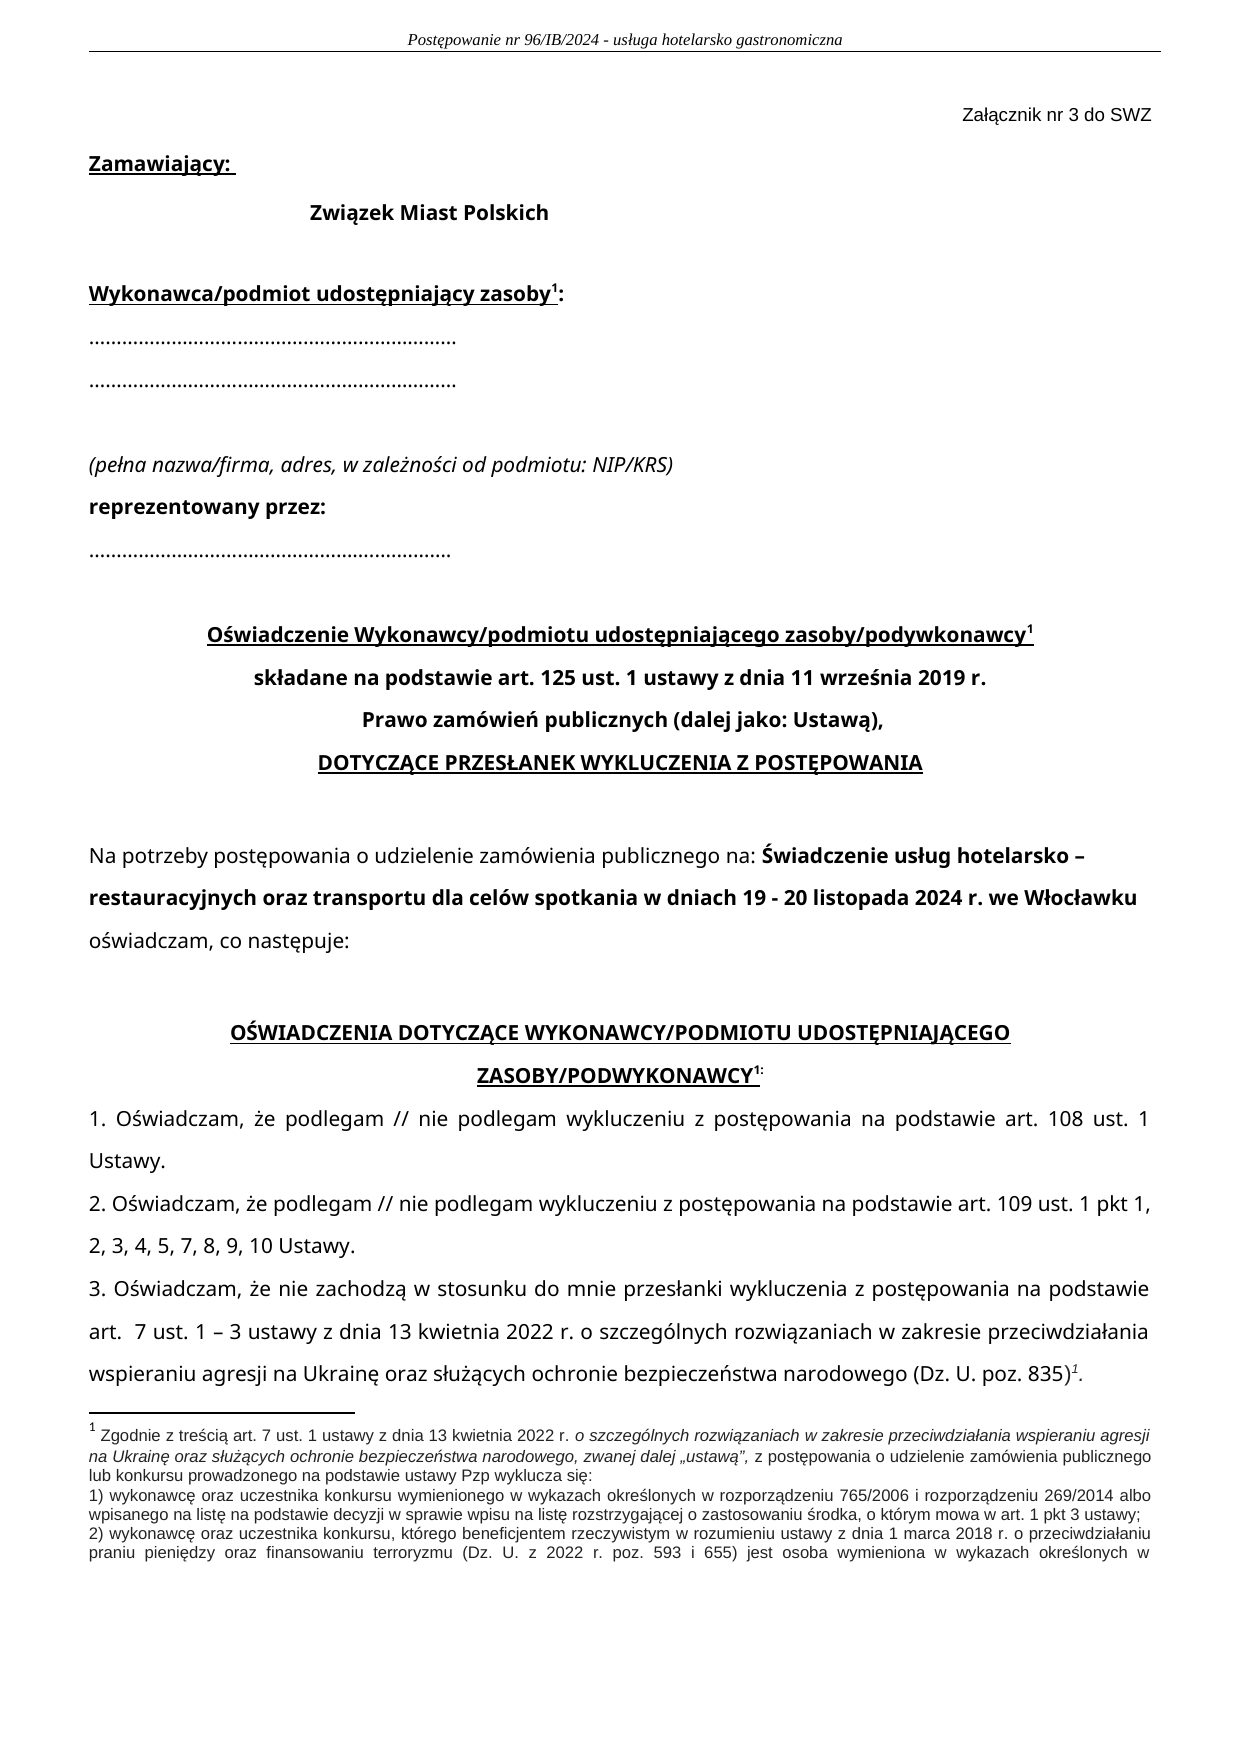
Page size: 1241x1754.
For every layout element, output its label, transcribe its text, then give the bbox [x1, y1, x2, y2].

text 3. Oświadczam, że nie zachodzą w stosunku do mnie przesłanki wykluczenia z postępowania na podstawie art. 7 ust. 1 – 3 ustawy z dnia 13 kwietnia 2022 r. o szczególnych rozwiązaniach w zakresie przeciwdziałania wspieraniu agresji na Ukrainę oraz służących ochronie bezpieczeństwa narodowego (Dz. U. poz. 835). [89, 1274, 1152, 1388]
text Prawo zamówień publicznych (dalej jako: Ustawą), [89, 706, 1152, 734]
text Oświadczenie Wykonawcy/podmiotu udostępniającego zasoby/podywkonawcy1 [89, 620, 1152, 649]
text Związek Miast Polskich [89, 198, 1152, 226]
text 1. Oświadczam, że podlegam // nie podlegam wykluczeniu z postępowania na podstawie art. 108 ust. 1 Ustawy. [89, 1104, 1152, 1175]
text Wykonawca/podmiot udostępniający zasoby1: [89, 279, 1152, 308]
text Załącznik nr 3 do SWZ [89, 103, 1152, 125]
text OŚWIADCZENIA DOTYCZĄCE WYKONAWCY/PODMIOTU UDOSTĘPNIAJĄCEGO ZASOBY/PODWYKONAWCY1: [89, 1018, 1152, 1089]
text (pełna nazwa/firma, adres, w zależności od podmiotu: NIP/KRS) [89, 450, 1152, 478]
text składane na podstawie art. 125 ust. 1 ustawy z dnia 11 września 2019 r. [89, 663, 1152, 691]
text ………………………………….……………………… [89, 365, 620, 393]
text 2. Oświadczam, że podlegam // nie podlegam wykluczeniu z postępowania na podstawie art. 109 ust. 1 pkt 1, 2, 3, 4, 5, 7, 8, 9, 10 Ustawy. [89, 1189, 1152, 1260]
text ……………………………………………..…………. [89, 535, 650, 563]
text reprezentowany przez: [89, 492, 1152, 521]
text DOTYCZĄCE PRZESŁANEK WYKLUCZENIA Z POSTĘPOWANIA [89, 748, 1152, 777]
text ………………………………….……………………… [89, 322, 620, 351]
text Zamawiający: [89, 149, 1152, 178]
text Na potrzeby postępowania o udzielenie zamówienia publicznego na: Świadczenie usług hotelarsko – restauracyjnych oraz transportu dla celów spotkania w dniach 19 - 20 listopada 2024 r. we Włocławku oświadczam, co następuje: [89, 841, 1152, 954]
